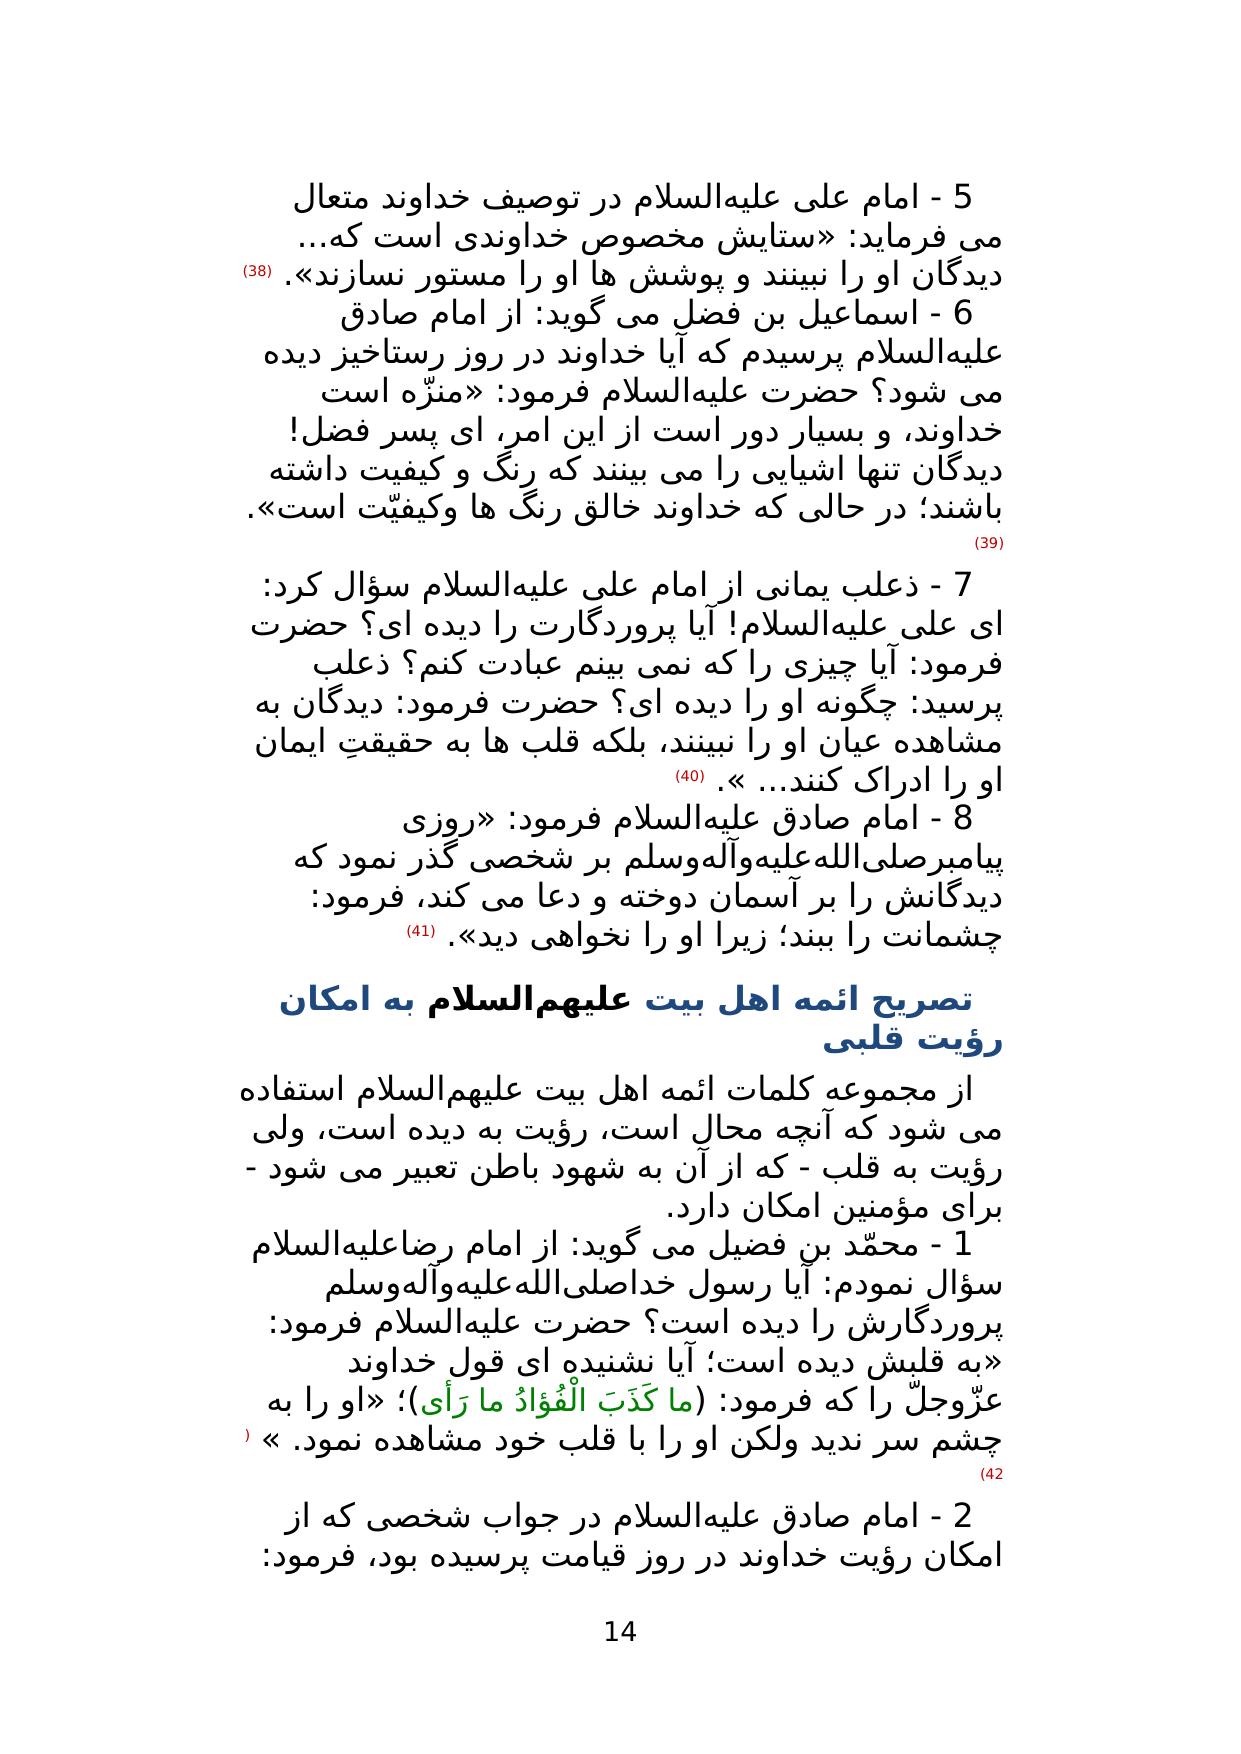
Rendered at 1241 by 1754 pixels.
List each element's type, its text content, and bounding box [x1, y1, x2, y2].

text 1 - محمّد بن فضیل می گوید: از امام رضاعليه‌السلام سؤال نمودم: آیا رسول خداصلى‌الله‌عليه‌وآله‌وسلم پروردگارش را دیده است؟ حضرت عليه‌السلام فرمود: «به قلبش دیده است؛ آیا نشنیده ای قول خداوند عزّوجلّ را که فرمود: (ما کَذَبَ الْفُؤادُ ما رَأی)؛ «او را به چشم سر ندید ولکن او را با قلب خود مشاهده نمود. » (42) [236, 1225, 1004, 1497]
text از مجموعه کلمات ائمه اهل بیت عليهم‌السلام استفاده می شود که آنچه محال است، رؤیت به دیده است، ولی رؤیت به قلب - که از آن به شهود باطن تعبیر می شود - برای مؤمنین امکان دارد. [236, 1069, 1004, 1225]
text 5 - امام علی عليه‌السلام در توصیف خداوند متعال می فرماید: «ستایش مخصوص خداوندی است که... دیدگان او را نبینند و پوشش ها او را مستور نسازند». (38) [236, 177, 1004, 294]
text 7 - ذعلب یمانی از امام علی عليه‌السلام سؤال کرد: ای علی عليه‌السلام! آیا پروردگارت را دیده ای؟ حضرت فرمود: آیا چیزی را که نمی بینم عبادت کنم؟ ذعلب پرسید: چگونه او را دیده ای؟ حضرت فرمود: دیدگان به مشاهده عیان او را نبینند، بلکه قلب ها به حقیقتِ ایمان او را ادراک کنند... ». (40) [236, 566, 1004, 799]
text 6 - اسماعیل بن فضل می گوید: از امام صادق عليه‌السلام پرسیدم که آیا خداوند در روز رستاخیز دیده می شود؟ حضرت عليه‌السلام فرمود: «منزّه است خداوند، و بسیار دور است از این امر، ای پسر فضل! دیدگان تنها اشیایی را می بینند که رنگ و کیفیت داشته باشند؛ در حالی که خداوند خالق رنگ ها وکیفیّت است». (39) [236, 294, 1004, 566]
text 8 - امام صادق عليه‌السلام فرمود: «روزی پیامبرصلى‌الله‌عليه‌وآله‌وسلم بر شخصی گذر نمود که دیدگانش را بر آسمان دوخته و دعا می کند، فرمود: چشمانت را ببند؛ زیرا او را نخواهی دید». (41) [236, 799, 1004, 954]
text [236, 1497, 1004, 1574]
subtitle تصریح ائمه اهل بیت عليهم‌السلام به امکان رؤیت قلبی [236, 979, 1004, 1057]
